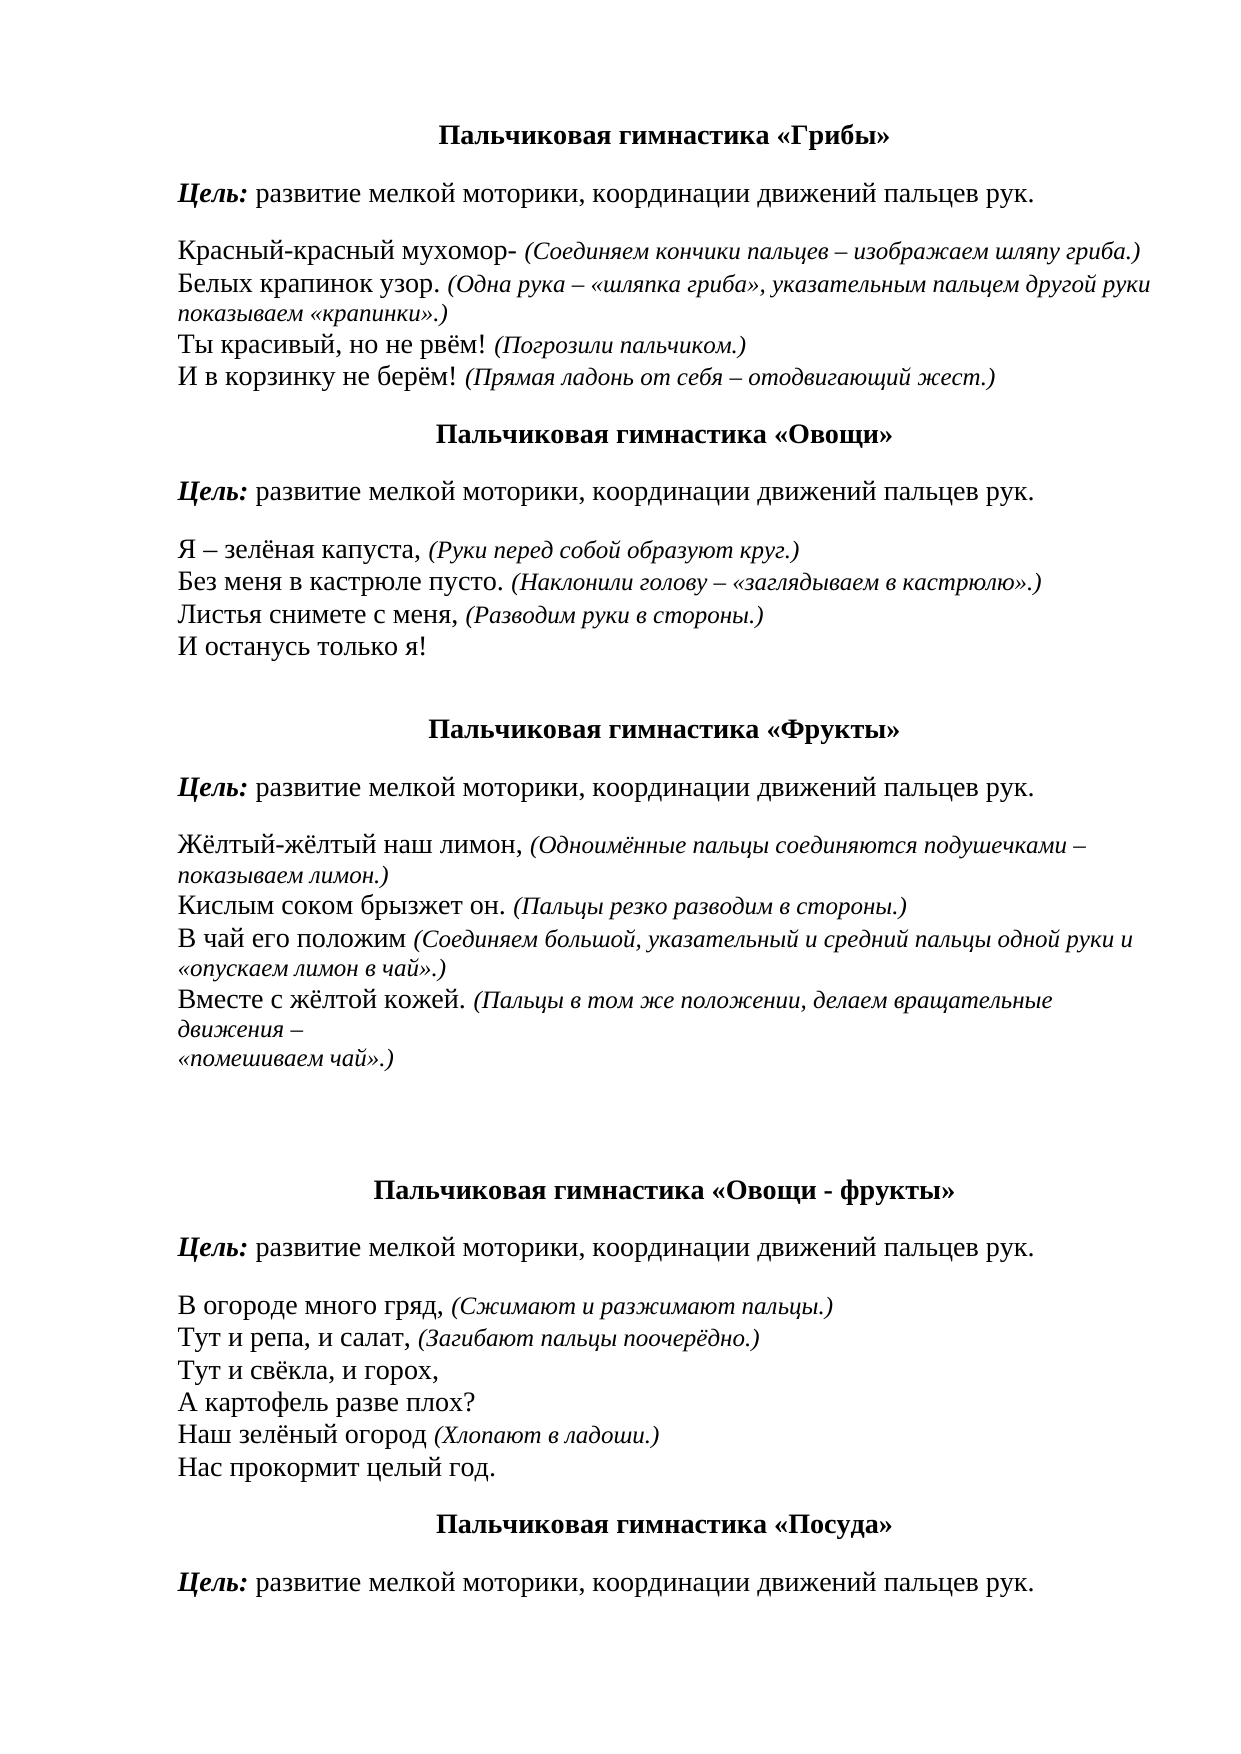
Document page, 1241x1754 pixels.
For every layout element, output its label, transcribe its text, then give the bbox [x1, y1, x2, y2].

text Пальчиковая гимнастика «Фрукты» [177, 712, 1152, 744]
text Пальчиковая гимнастика «Овощи» [177, 417, 1152, 449]
text Белых крапинок узор. (Одна рука – «шляпка гриба», указательным пальцем другой руки [177, 266, 1152, 298]
text И останусь только я! [177, 629, 1152, 662]
text показываем «крапинки».) [177, 298, 1152, 327]
text «помешиваем чай».) [177, 1043, 1152, 1072]
text Я – зелёная капуста, (Руки перед собой образуют круг.) [177, 532, 1152, 564]
text Наш зелёный огород (Хлопают в ладоши.) [177, 1417, 1152, 1450]
text Кислым соком брызжет он. (Пальцы резко разводим в стороны.) [177, 888, 1152, 921]
text Цель: развитие мелкой моторики, координации движений пальцев рук. [177, 770, 1152, 802]
text Листья снимете с меня, (Разводим руки в стороны.) [177, 597, 1152, 629]
text В огороде много гряд, (Сжимают и разжимают пальцы.) [177, 1288, 1152, 1320]
text Жёлтый-жёлтый наш лимон, (Одноимённые пальцы соединяются подушечками – показываем лимон.) [177, 827, 1152, 888]
text Пальчиковая гимнастика «Грибы» [177, 118, 1152, 151]
text Цель: развитие мелкой моторики, координации движений пальцев рук. [177, 1230, 1152, 1263]
text Цель: развитие мелкой моторики, координации движений пальцев рук. [177, 176, 1152, 208]
text Ты красивый, но не рвём! (Погрозили пальчиком.) [177, 327, 1152, 359]
text Цель: развитие мелкой моторики, координации движений пальцев рук. [177, 1565, 1152, 1597]
text Вместе с жёлтой кожей. (Пальцы в том же положении, делаем вращательные движения – [177, 982, 1152, 1043]
text Красный-красный мухомор- (Соединяем кончики пальцев – изображаем шляпу гриба.) [177, 233, 1152, 266]
text Тут и репа, и салат, (Загибают пальцы поочерёдно.) [177, 1320, 1152, 1353]
text Без меня в кастрюле пусто. (Наклонили голову – «заглядываем в кастрюлю».) [177, 564, 1152, 597]
text Тут и свёкла, и горох, [177, 1353, 1152, 1385]
text Цель: развитие мелкой моторики, координации движений пальцев рук. [177, 474, 1152, 507]
text И в корзинку не берём! (Прямая ладонь от себя – отодвигающий жест.) [177, 359, 1152, 392]
text «опускаем лимон в чай».) [177, 953, 1152, 982]
text Нас прокормит целый год. [177, 1450, 1152, 1482]
text В чай его положим (Соединяем большой, указательный и средний пальцы одной руки и [177, 921, 1152, 953]
text Пальчиковая гимнастика «Посуда» [177, 1507, 1152, 1540]
text Пальчиковая гимнастика «Овощи - фрукты» [177, 1173, 1152, 1205]
text А картофель разве плох? [177, 1385, 1152, 1417]
